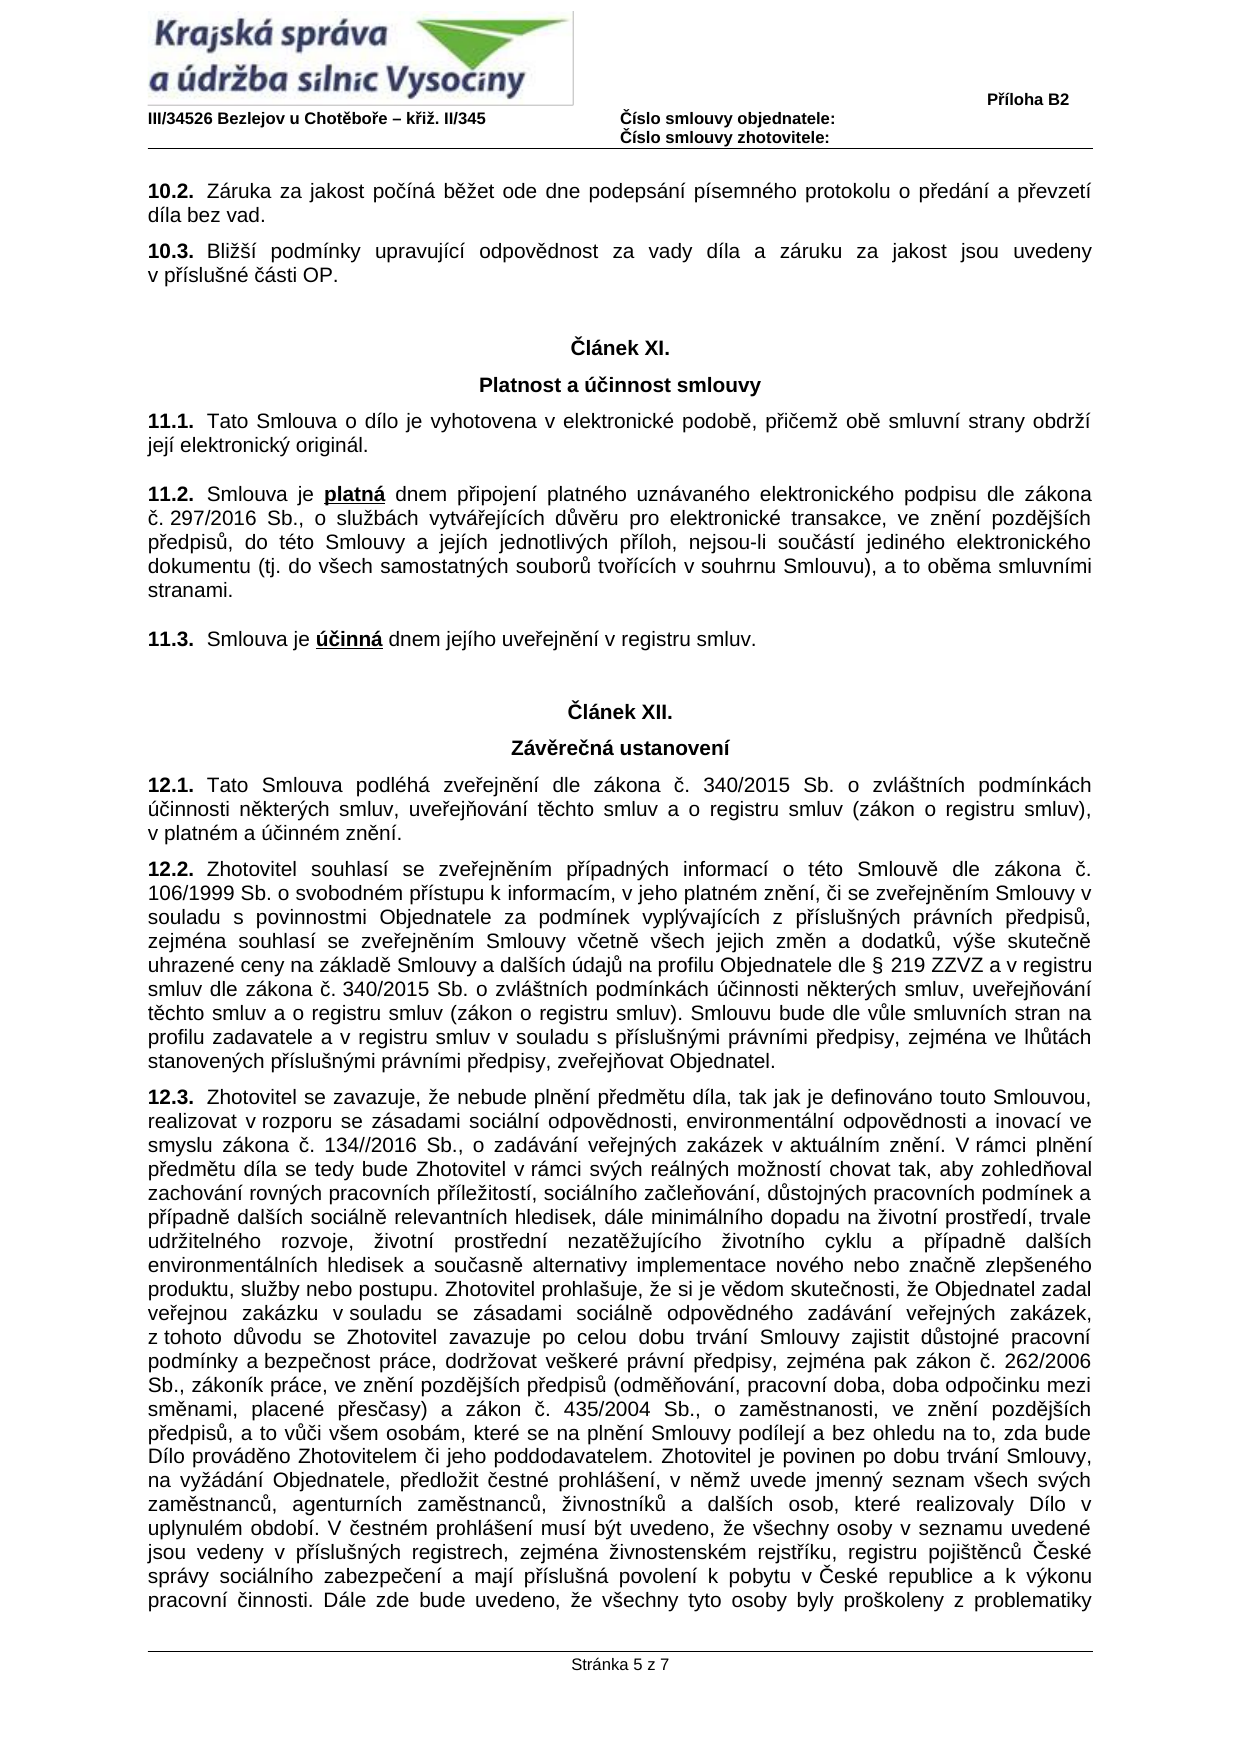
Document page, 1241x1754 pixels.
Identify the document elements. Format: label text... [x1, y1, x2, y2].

list Zhotovitel souhlasí se zveřejněním případných informací o této Smlouvě dle zákona č. 106/1999 Sb. o svobodném přístupu k informacím, v jeho platném znění, či se zveřejněním Smlouvy v souladu s povinnostmi Objednatele za podmínek vyplývajících z příslušných právních předpisů, zejména souhlasí se zveřejněním Smlouvy včetně všech jejich změn a dodatků, výše skutečně uhrazené ceny na základě Smlouvy a dalších údajů na profilu Objednatele dle § 219 ZZVZ a v registru smluv dle zákona č. 340/2015 Sb. o zvláštních podmínkách účinnosti některých smluv, uveřejňování těchto smluv a o registru smluv (zákon o registru smluv). Smlouvu bude dle vůle smluvních stran na profilu zadavatele a v registru smluv v souladu s příslušnými právními předpisy, zejména ve lhůtách stanovených příslušnými právními předpisy, zveřejňovat Objednatel. [148, 857, 1093, 1072]
list Záruka za jakost počíná běžet ode dne podepsání písemného protokolu o předání a převzetí díla bez vad. [148, 179, 1093, 227]
subtitle Platnost a účinnost smlouvy [148, 372, 1093, 396]
text Článek XI. [148, 336, 1093, 360]
list Smlouva je účinná dnem jejího uveřejnění v registru smluv. [148, 627, 1093, 651]
list Bližší podmínky upravující odpovědnost za vady díla a záruku za jakost jsou uvedeny v příslušné části OP. [148, 239, 1093, 287]
list Tato Smlouva podléhá zveřejnění dle zákona č. 340/2015 Sb. o zvláštních podmínkách účinnosti některých smluv, uveřejňování těchto smluv a o registru smluv (zákon o registru smluv), v platném a účinném znění. [148, 772, 1093, 844]
list Smlouva je platná dnem připojení platného uznávaného elektronického podpisu dle zákona č. 297/2016 Sb., o službách vytvářejících důvěru pro elektronické transakce, ve znění pozdějších předpisů, do této Smlouvy a jejích jednotlivých příloh, nejsou-li součástí jediného elektronického dokumentu (tj. do všech samostatných souborů tvořících v souhrnu Smlouvu), a to oběma smluvními stranami. [148, 482, 1093, 602]
picture [147, 11, 574, 107]
text Článek XII. [148, 699, 1093, 723]
subtitle Závěrečná ustanovení [148, 736, 1093, 760]
list Tato Smlouva o dílo je vyhotovena v elektronické podobě, přičemž obě smluvní strany obdrží její elektronický originál. [148, 409, 1093, 457]
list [148, 1085, 1093, 1612]
